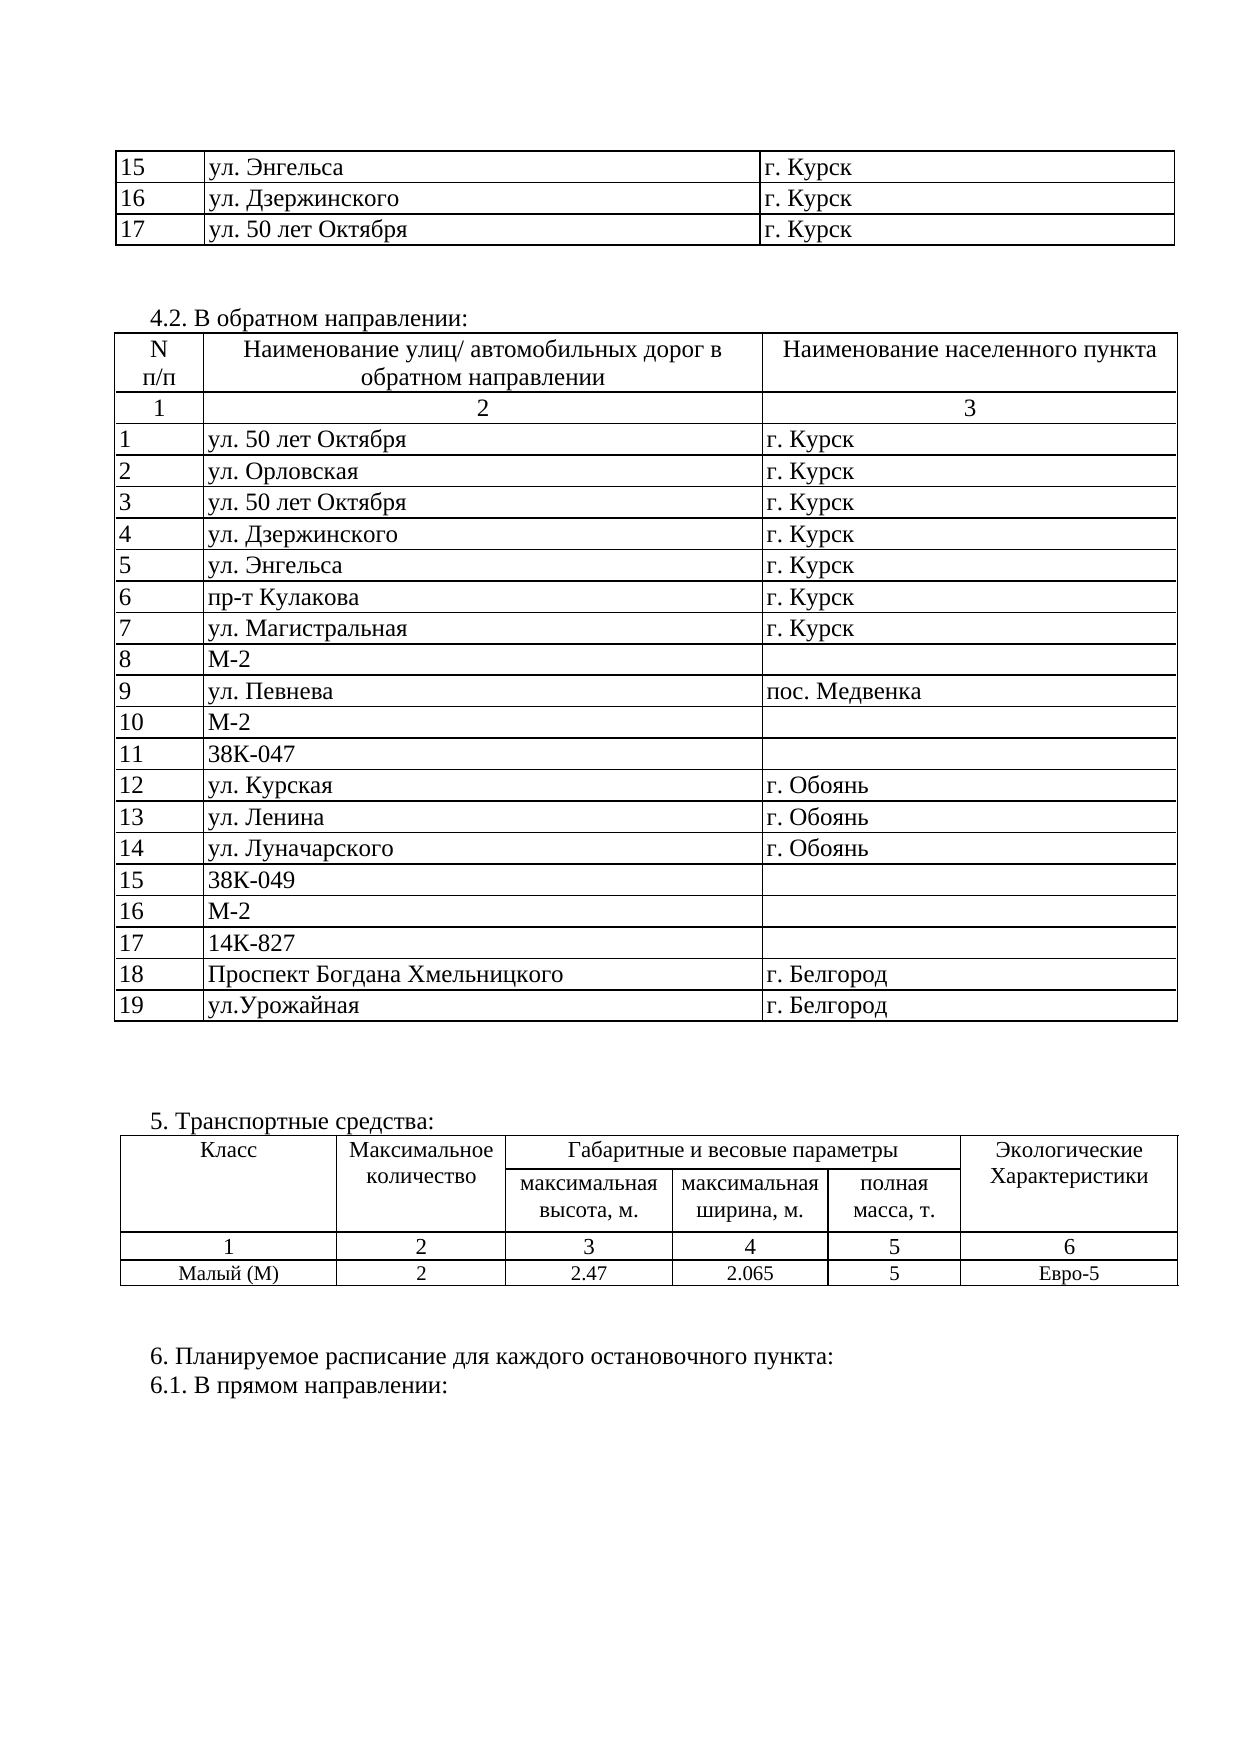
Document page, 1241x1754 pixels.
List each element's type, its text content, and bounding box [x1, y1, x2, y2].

table_cell 16 [117, 183, 204, 213]
table_cell 2 [204, 393, 762, 423]
table_cell г. Обоянь [763, 769, 1177, 800]
table_cell Проспект Богдана Хмельницкого [204, 959, 762, 989]
table_header N п/п [115, 334, 203, 391]
table_cell 2 [337, 1261, 505, 1285]
table_cell ул. Дзержинского [205, 183, 759, 213]
table_cell 18 [115, 959, 203, 989]
table_cell ул. 50 лет Октября [204, 424, 762, 454]
table_cell 2 [115, 455, 203, 486]
table_cell [763, 926, 1177, 957]
table_cell 9 [115, 675, 203, 706]
table_cell Евро-5 [961, 1261, 1177, 1285]
table_cell ул. Магистральная [204, 613, 762, 643]
table_cell 38К-049 [204, 865, 762, 894]
table_header Наименование населенного пункта [763, 334, 1177, 391]
table_cell 2.065 [673, 1261, 827, 1285]
text 5. Транспортные средства: [150, 1106, 1090, 1134]
table_cell [763, 706, 1177, 737]
table_cell г. Курск [761, 152, 1174, 181]
table_cell [763, 895, 1177, 926]
table_cell 14 [115, 833, 203, 863]
text 6. Планируемое расписание для каждого остановочного пункта: [150, 1341, 1090, 1370]
table_cell г. Белгород [763, 958, 1177, 989]
table_cell г. Курск [763, 517, 1177, 548]
table_cell максимальная высота, м. [506, 1170, 672, 1231]
table_header Класс [121, 1136, 336, 1231]
table_cell ул. Орловская [204, 456, 762, 486]
table_cell [763, 737, 1177, 769]
table_cell ул. Луначарского [204, 833, 762, 863]
text 4.2. В обратном направлении: [150, 303, 1090, 332]
table_cell пос. Медвенка [763, 674, 1177, 706]
table_cell г. Курск [761, 183, 1174, 213]
table_cell 11 [115, 738, 203, 769]
table_cell [763, 643, 1177, 674]
table_cell 1 [115, 392, 203, 423]
table_cell 15 [115, 864, 203, 894]
table_cell [763, 863, 1177, 894]
table_cell 2 [337, 1233, 505, 1259]
table_cell 16 [115, 896, 203, 926]
table_cell г. Курск [763, 611, 1177, 643]
table_header Габаритные и весовые параметры [506, 1136, 960, 1168]
table_cell 17 [117, 215, 204, 244]
table_cell 17 [115, 927, 203, 957]
table_cell 13 [115, 801, 203, 832]
table_cell г. Курск [763, 454, 1177, 486]
table_cell 4 [673, 1233, 827, 1259]
table_cell ул.Урожайная [204, 991, 762, 1020]
table_cell пр-т Кулакова [204, 582, 762, 611]
table_header Экологические Характеристики [961, 1136, 1177, 1231]
table_cell Малый (М) [121, 1261, 336, 1285]
table_cell 5 [829, 1233, 960, 1259]
table_cell ул. Ленина [204, 802, 762, 832]
table_cell г. Курск [763, 580, 1177, 611]
table_cell ул. Курская [204, 770, 762, 800]
table_cell г. Белгород [763, 989, 1177, 1020]
table_cell 7 [115, 613, 203, 643]
table_cell 5 [829, 1261, 960, 1285]
table_cell г. Курск [763, 486, 1177, 517]
table_header Максимальное количество [337, 1136, 505, 1231]
table_cell г. Обоянь [763, 832, 1177, 863]
table_cell 10 [115, 707, 203, 737]
table_cell г. Курск [763, 549, 1177, 580]
table_cell М-2 [204, 645, 762, 674]
table_cell ул. Дзержинского [204, 519, 762, 548]
text 6.1. В прямом направлении: [150, 1370, 1090, 1399]
table_cell 12 [115, 770, 203, 800]
table_cell 3 [763, 391, 1177, 423]
table_cell г. Обоянь [763, 800, 1177, 832]
table_cell ул. 50 лет Октября [204, 487, 762, 517]
table_cell ул. 50 лет Октября [205, 215, 759, 244]
table_cell полная масса, т. [829, 1170, 960, 1231]
table_cell 6 [115, 581, 203, 611]
table_cell г. Курск [763, 423, 1177, 454]
table_cell М-2 [204, 707, 762, 737]
table_cell 19 [115, 990, 203, 1020]
table_cell 1 [115, 424, 203, 454]
table_cell г. Курск [761, 215, 1174, 244]
table_cell 4 [115, 518, 203, 548]
table_cell 14К-827 [204, 928, 762, 957]
table_cell 38К-047 [204, 739, 762, 769]
table_header Наименование улиц/ автомобильных дорог в обратном направлении [204, 334, 762, 391]
table_cell 8 [115, 644, 203, 674]
table_cell 2.47 [506, 1261, 672, 1285]
table_cell ул. Энгельса [204, 550, 762, 580]
table_cell 6 [961, 1233, 1177, 1259]
table_cell 1 [121, 1233, 336, 1259]
table_cell 3 [506, 1233, 672, 1259]
table_cell 3 [115, 487, 203, 517]
table_cell ул. Энгельса [205, 152, 759, 181]
table_cell ул. Певнева [204, 676, 762, 706]
table_cell М-2 [204, 896, 762, 926]
table_cell 15 [117, 152, 204, 181]
table_cell максимальная ширина, м. [673, 1170, 827, 1231]
table_cell 5 [115, 550, 203, 580]
